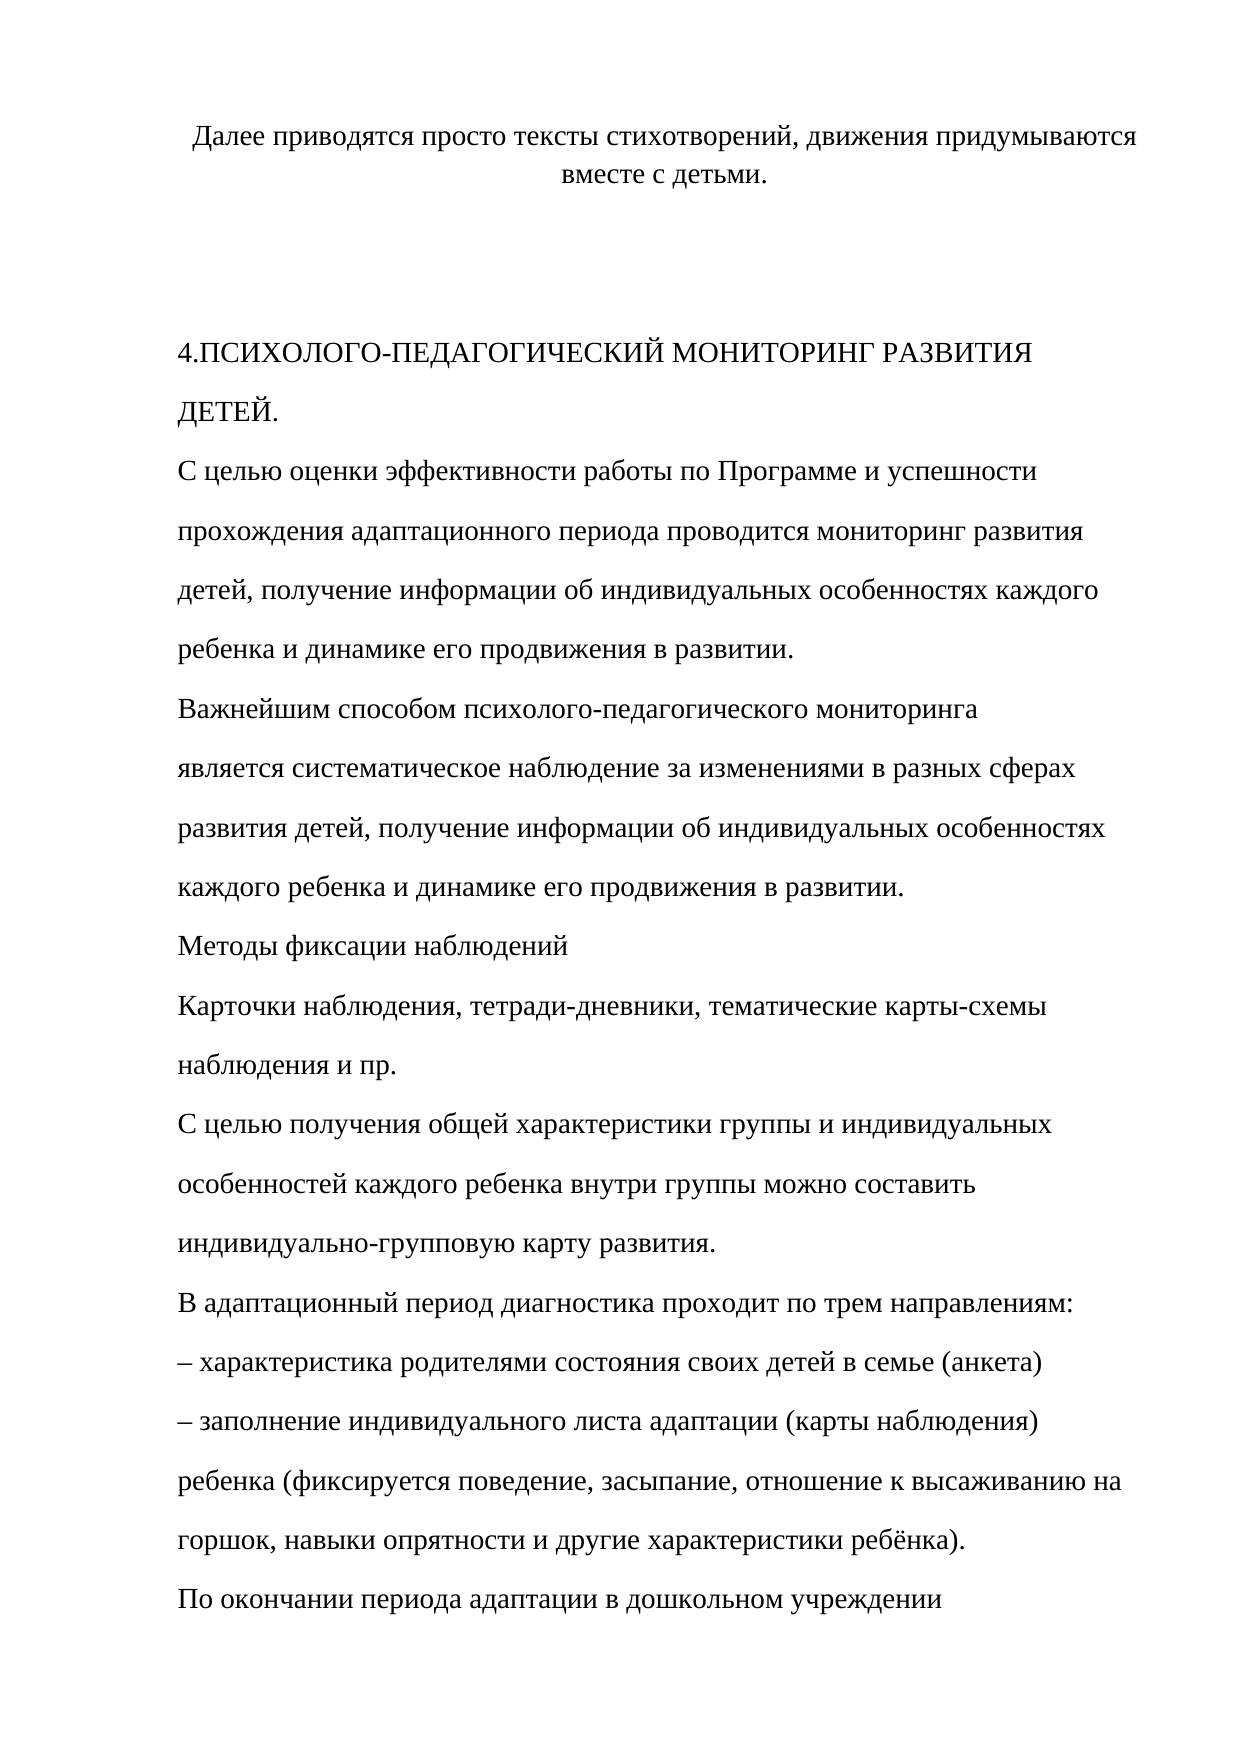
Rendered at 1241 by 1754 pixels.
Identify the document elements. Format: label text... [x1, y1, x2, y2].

text индивидуально-групповую карту развития. [177, 1225, 1152, 1259]
text прохождения адаптационного периода проводится мониторинг развития [177, 513, 1152, 546]
text По окончании периода адаптации в дошкольном учреждении [177, 1582, 1152, 1615]
text 4.ПСИХОЛОГО-ПЕДАГОГИЧЕСКИЙ МОНИТОРИНГ РАЗВИТИЯ [177, 335, 1152, 368]
text каждого ребенка и динамике его продвижения в развитии. [177, 869, 1152, 903]
text детей, получение информации об индивидуальных особенностях каждого [177, 572, 1152, 606]
text является систематическое наблюдение за изменениями в разных сферах [177, 750, 1152, 784]
text развития детей, получение информации об индивидуальных особенностях [177, 810, 1152, 843]
text особенностей каждого ребенка внутри группы можно составить [177, 1166, 1152, 1199]
text наблюдения и пр. [177, 1047, 1152, 1081]
text ребенка и динамике его продвижения в развитии. [177, 632, 1152, 665]
text Далее приводятся просто тексты стихотворений, движения придумываются вместе с детьми. [177, 118, 1152, 190]
text ДЕТЕЙ. [177, 394, 1152, 428]
text Методы фиксации наблюдений [177, 928, 1152, 962]
text ребенка (фиксируется поведение, засыпание, отношение к высаживанию на [177, 1463, 1152, 1496]
text – характеристика родителями состояния своих детей в семье (анкета) [177, 1344, 1152, 1378]
text Карточки наблюдения, тетради-дневники, тематические карты-схемы [177, 988, 1152, 1021]
text горшок, навыки опрятности и другие характеристики ребёнка). [177, 1522, 1152, 1556]
text – заполнение индивидуального листа адаптации (карты наблюдения) [177, 1403, 1152, 1437]
text В адаптационный период диагностика проходит по трем направлениям: [177, 1285, 1152, 1318]
text Важнейшим способом психолого-педагогического мониторинга [177, 691, 1152, 724]
text С целью оценки эффективности работы по Программе и успешности [177, 453, 1152, 487]
text С целью получения общей характеристики группы и индивидуальных [177, 1107, 1152, 1140]
